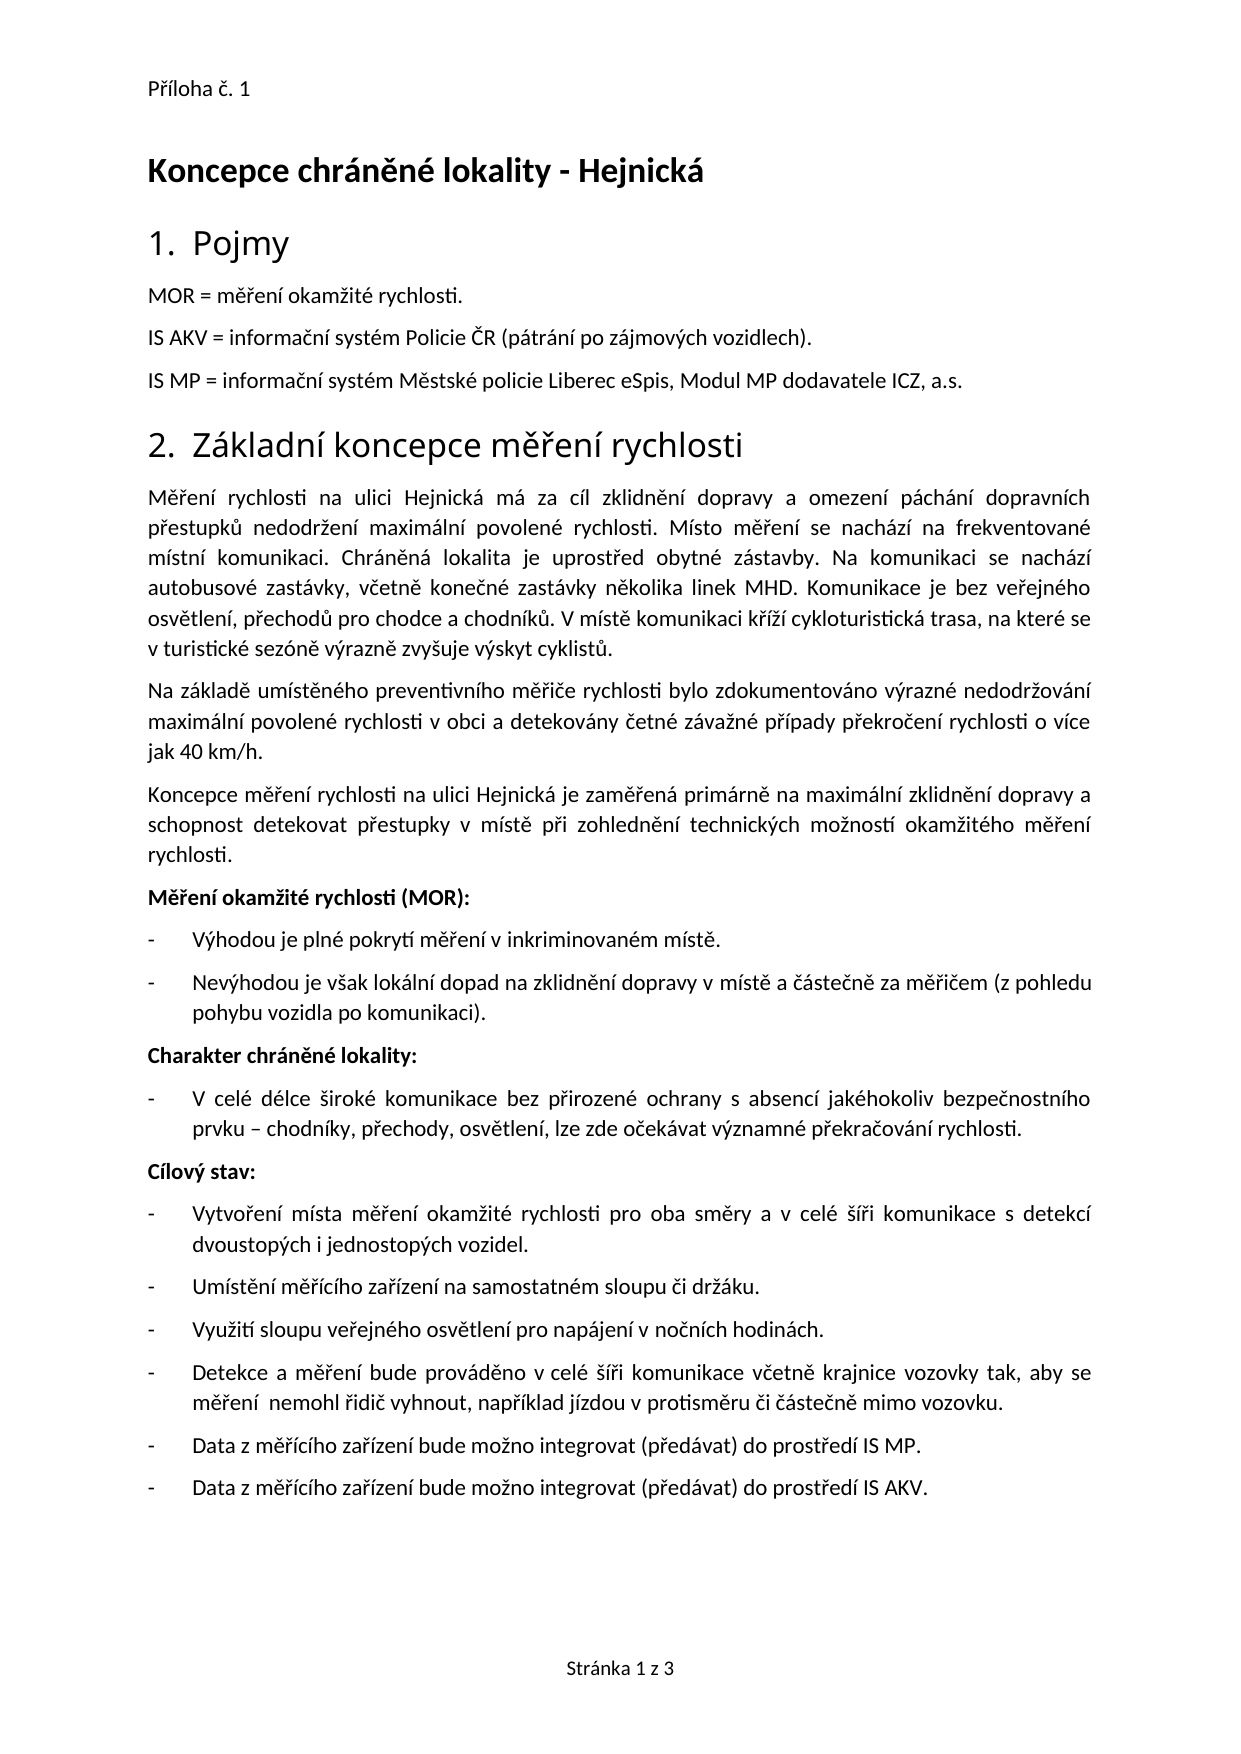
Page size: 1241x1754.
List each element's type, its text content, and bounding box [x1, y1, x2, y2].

text IS AKV = informační systém Policie ČR (pátrání po zájmových vozidlech). [148, 323, 1093, 351]
text Koncepce měření rychlosti na ulici Hejnická je zaměřená primárně na maximální zklidnění dopravy a schopnost detekovat přestupky v místě při zohlednění technických možností okamžitého měření rychlosti. [148, 780, 1093, 868]
text Měření rychlosti na ulici Hejnická má za cíl zklidnění dopravy a omezení páchání dopravních přestupků nedodržení maximální povolené rychlosti. Místo měření se nachází na frekventované místní komunikaci. Chráněná lokalita je uprostřed obytné zástavby. Na komunikaci se nachází autobusové zastávky, včetně konečné zastávky několika linek MHD. Komunikace je bez veřejného osvětlení, přechodů pro chodce a chodníků. V místě komunikaci kříží cykloturistická trasa, na které se v turistické sezóně výrazně zvyšuje výskyt cyklistů. [148, 483, 1093, 662]
text Cílový stav: [148, 1157, 1093, 1185]
subtitle Základní koncepce měření rychlosti [148, 421, 1093, 467]
list Data z měřícího zařízení bude možno integrovat (předávat) do prostředí IS AKV. [148, 1473, 1093, 1501]
list Výhodou je plné pokrytí měření v inkriminovaném místě. [148, 926, 1093, 953]
list V celé délce široké komunikace bez přirozené ochrany s absencí jakéhokoliv bezpečnostního prvku – chodníky, přechody, osvětlení, lze zde očekávat významné překračování rychlosti. [148, 1084, 1093, 1142]
text IS MP = informační systém Městské policie Liberec eSpis, Modul MP dodavatele ICZ, a.s. [148, 366, 1093, 394]
list Vytvoření místa měření okamžité rychlosti pro oba směry a v celé šíři komunikace s detekcí dvoustopých i jednostopých vozidel. [148, 1199, 1093, 1258]
subtitle Pojmy [148, 219, 1093, 265]
text Na základě umístěného preventivního měřiče rychlosti bylo zdokumentováno výrazné nedodržování maximální povolené rychlosti v obci a detekovány četné závažné případy překročení rychlosti o více jak 40 km/h. [148, 677, 1093, 765]
list Detekce a měření bude prováděno v celé šíři komunikace včetně krajnice vozovky tak, aby se měření nemohl řidič vyhnout, například jízdou v protisměru či částečně mimo vozovku. [148, 1358, 1093, 1416]
text Měření okamžité rychlosti (MOR): [148, 883, 1093, 911]
text MOR = měření okamžité rychlosti. [148, 281, 1093, 309]
list Data z měřícího zařízení bude možno integrovat (předávat) do prostředí IS MP. [148, 1431, 1093, 1459]
list Umístění měřícího zařízení na samostatném sloupu či držáku. [148, 1272, 1093, 1300]
list Nevýhodou je však lokální dopad na zklidnění dopravy v místě a částečně za měřičem (z pohledu pohybu vozidla po komunikaci). [148, 968, 1093, 1026]
list Využití sloupu veřejného osvětlení pro napájení v nočních hodinách. [148, 1315, 1093, 1343]
text Koncepce chráněné lokality - Hejnická [148, 148, 1093, 191]
text Charakter chráněné lokality: [148, 1041, 1093, 1069]
